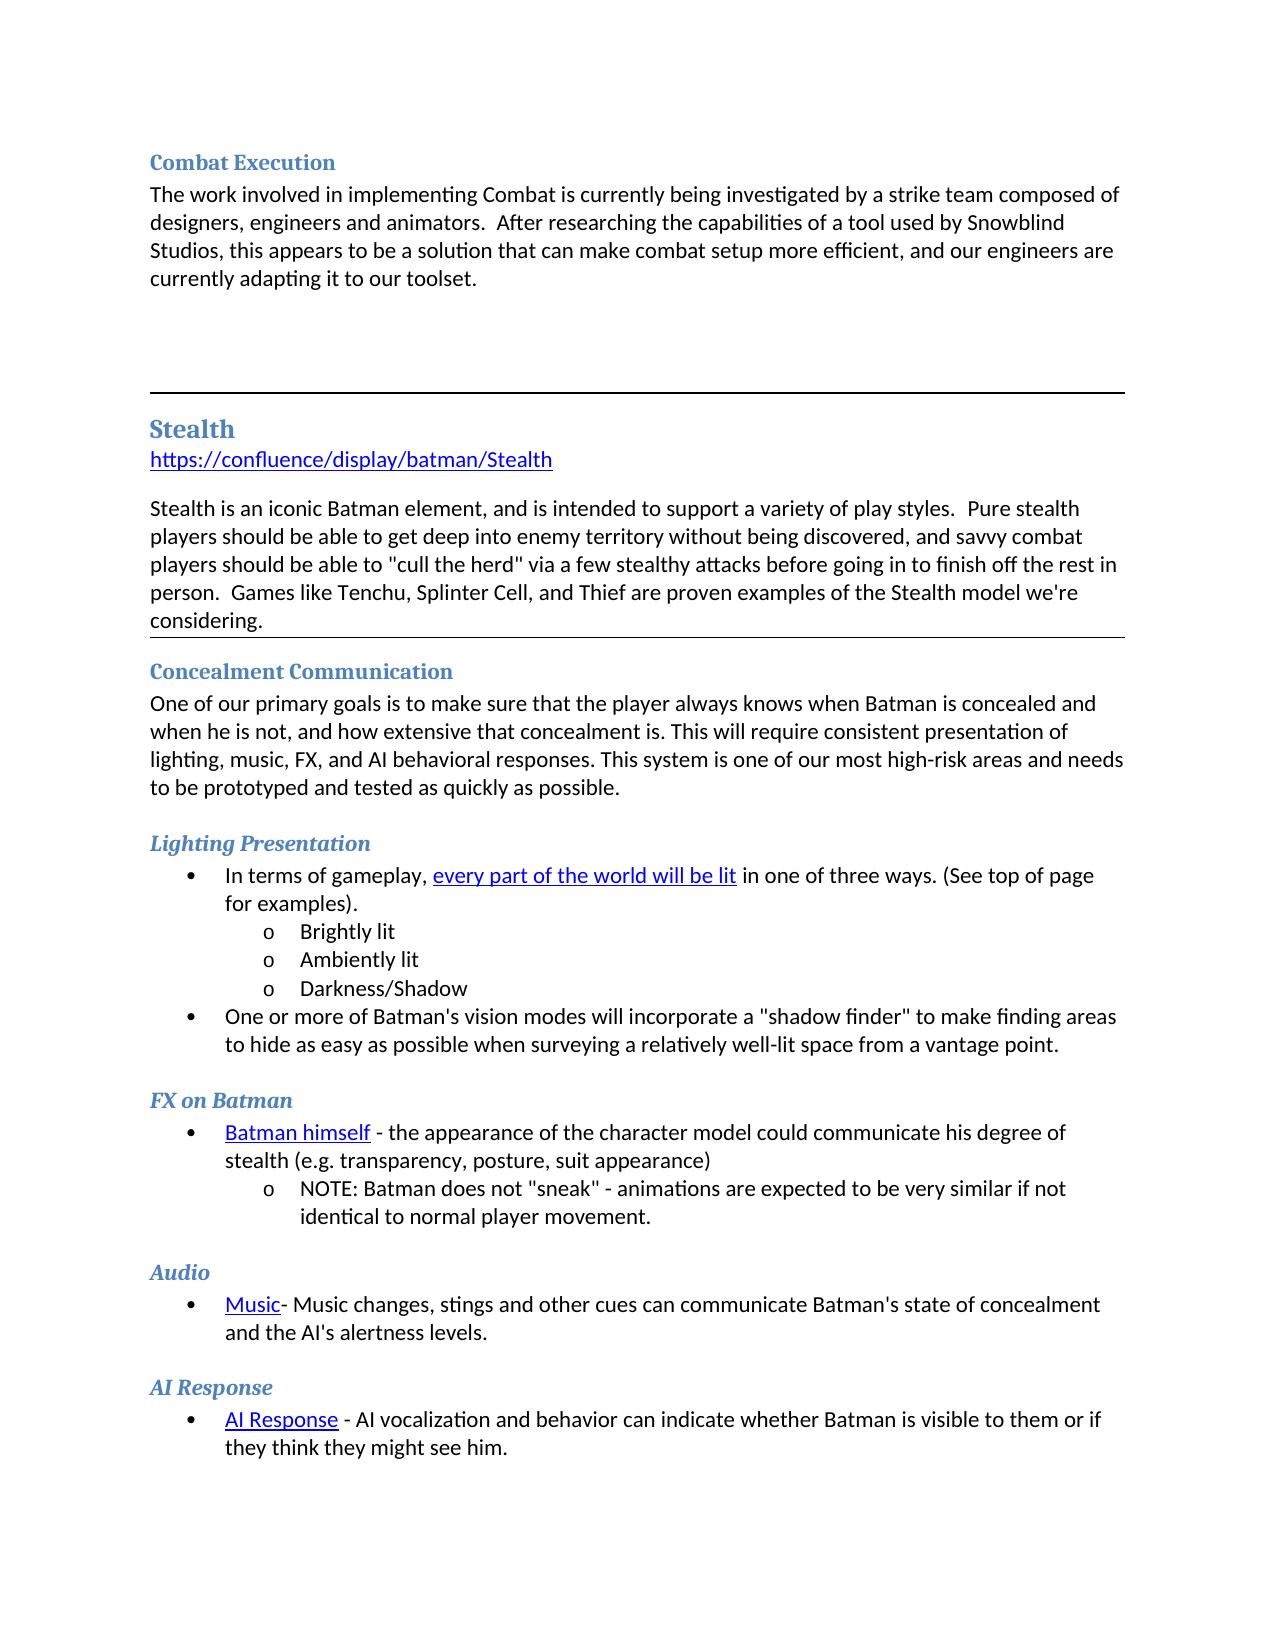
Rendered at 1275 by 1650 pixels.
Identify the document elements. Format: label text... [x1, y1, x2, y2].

subtitle FX on Batman [150, 1088, 1125, 1114]
text One of our primary goals is to make sure that the player always knows when Batman is concealed and when he is not, and how extensive that concealment is. This will require consistent presentation of lighting, music, FX, and AI behavioral responses. This system is one of our most high-risk areas and needs to be prototyped and tested as quickly as possible. [150, 689, 1125, 801]
list NOTE: Batman does not "sneak" - animations are expected to be very similar if not identical to normal player movement. [262, 1174, 1125, 1230]
subtitle AI Response [150, 1375, 1125, 1401]
list Brightly lit [262, 917, 1125, 945]
subtitle Concealment Communication [150, 659, 1125, 685]
list Batman himself - the appearance of the character model could communicate his degree of stealth (e.g. transparency, posture, suit appearance) [187, 1118, 1125, 1174]
subtitle Lighting Presentation [150, 831, 1125, 857]
text https://confluence/display/batman/Stealth [150, 446, 1125, 474]
list Ambiently lit [262, 945, 1125, 974]
list In terms of gameplay, every part of the world will be lit in one of three ways. (See top of page for examples). [187, 861, 1125, 917]
subtitle Audio [150, 1259, 1125, 1286]
subtitle Stealth [150, 414, 1125, 446]
subtitle Combat Execution [150, 150, 1125, 176]
list AI Response - AI vocalization and behavior can indicate whether Batman is visible to them or if they think they might see him. [187, 1405, 1125, 1461]
list One or more of Batman's vision modes will incorporate a "shadow finder" to make finding areas to hide as easy as possible when surveying a relatively well-lit space from a vantage point. [187, 1002, 1125, 1058]
list Music- Music changes, stings and other cues can communicate Batman's state of concealment and the AI's alertness levels. [187, 1290, 1125, 1346]
list Darkness/Shadow [262, 974, 1125, 1002]
text The work involved in implementing Combat is currently being investigated by a strike team composed of designers, engineers and animators. After researching the capabilities of a tool used by Snowblind Studios, this appears to be a solution that can make combat setup more efficient, and our engineers are currently adapting it to our toolset. [150, 180, 1125, 292]
text Stealth is an iconic Batman element, and is intended to support a variety of play styles. Pure stealth players should be able to get deep into enemy territory without being discovered, and savvy combat players should be able to "cull the herd" via a few stealthy attacks before going in to finish off the rest in person. Games like Tenchu, Splinter Cell, and Thief are proven examples of the Stealth model we're considering. [150, 494, 1125, 637]
